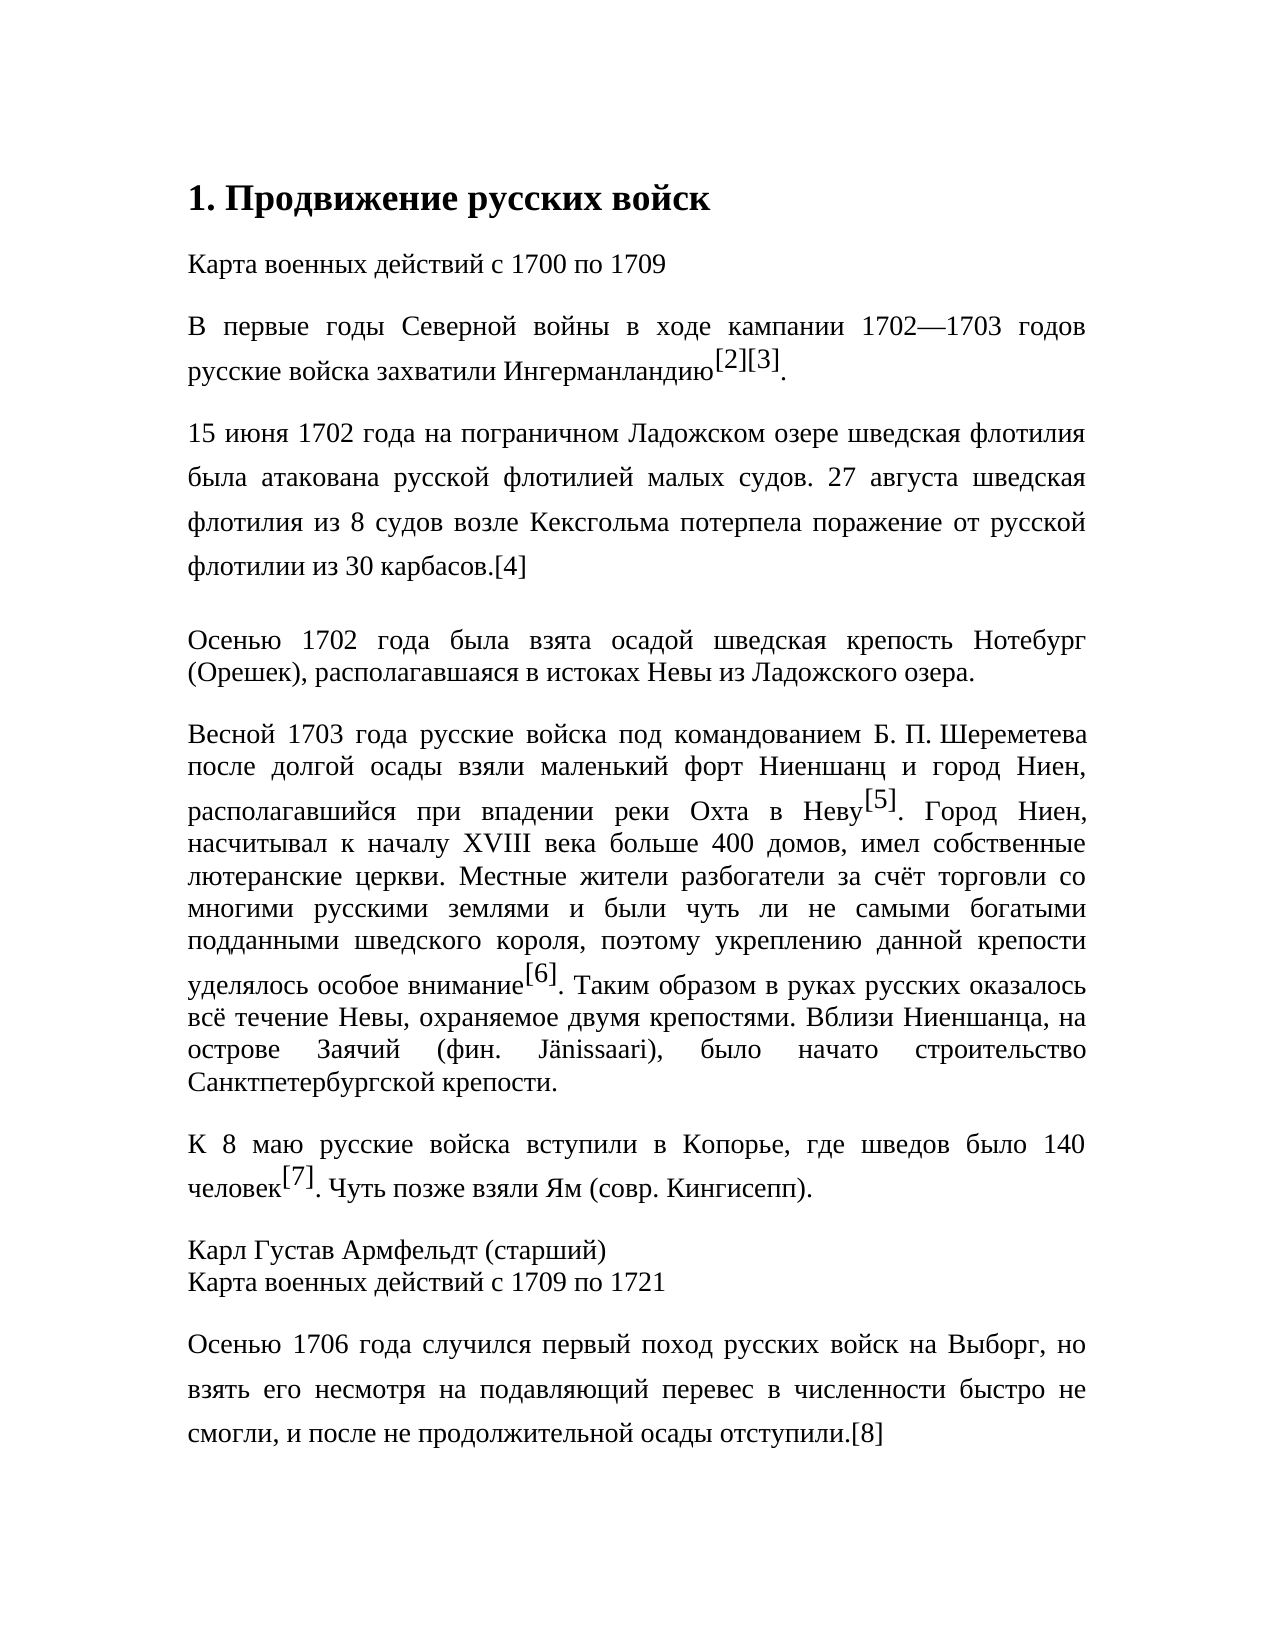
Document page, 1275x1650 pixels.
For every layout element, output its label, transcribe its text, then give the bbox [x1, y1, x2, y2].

text Карта военных действий с 1709 по 1721 [187, 1265, 1087, 1298]
text Осенью 1706 года случился первый поход русских войск на Выборг, но взять его несмотря на подавляющий перевес в численности быстро не смогли, и после не продолжительной осады отступили.[8] [187, 1327, 1087, 1460]
list 1. Продвижение русских войск [187, 175, 1087, 218]
text Карл Густав Армфельдт (старший) [187, 1233, 1087, 1265]
text К 8 маю русские войска вступили в Копорье, где шведов было 140 человек[7]. Чуть позже взяли Ям (совр. Кингисепп). [187, 1127, 1087, 1203]
text Карта военных действий с 1700 по 1709 [187, 248, 1087, 280]
text 15 июня 1702 года на пограничном Ладожском озере шведская флотилия была атакована русской флотилией малых судов. 27 августа шведская флотилия из 8 судов возле Кексгольма потерпела поражение от русской флотилии из 30 карбасов.[4] [187, 416, 1087, 593]
text В первые годы Северной войны в ходе кампании 1702—1703 годов русские войска захватили Ингерманландию[2][3]. [187, 309, 1087, 386]
text Осенью 1702 года была взята осадой шведская крепость Нотебург (Орешек), располагавшаяся в истоках Невы из Ладожского озера. [187, 623, 1087, 687]
text Весной 1703 года русские войска под командованием Б. П. Шереметева после долгой осады взяли маленький форт Ниеншанц и город Ниен, располагавшийся при впадении реки Охта в Неву[5]. Город Ниен, насчитывал к началу XVIII века больше 400 домов, имел собственные лютеранские церкви. Местные жители разбогатели за счёт торговли со многими русскими землями и были чуть ли не самыми богатыми подданными шведского короля, поэтому укреплению данной крепости уделялось особое внимание[6]. Таким образом в руках русских оказалось всё течение Невы, охраняемое двумя крепостями. Вблизи Ниеншанца, на острове Заячий (фин. Jänissaari), было начато строительство Санктпетербургской крепости. [187, 717, 1087, 1097]
